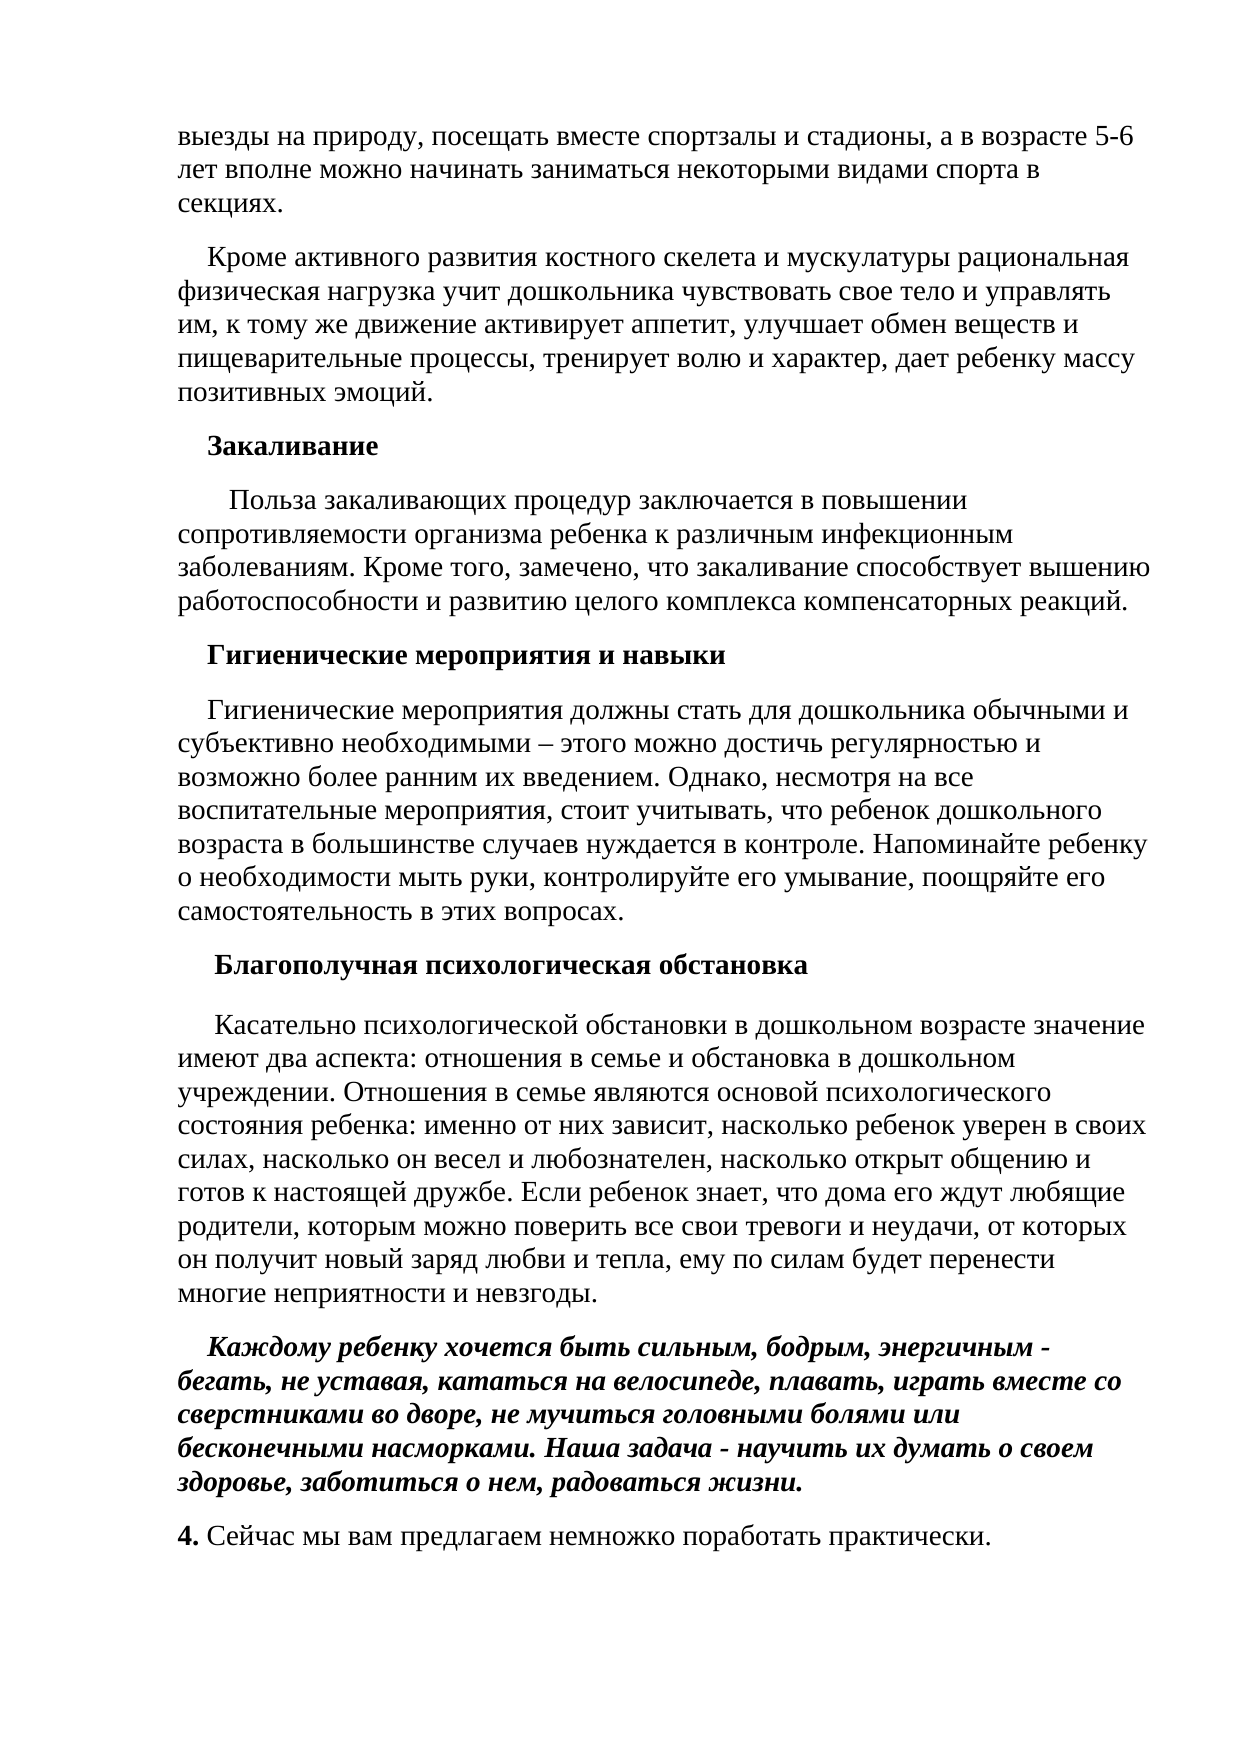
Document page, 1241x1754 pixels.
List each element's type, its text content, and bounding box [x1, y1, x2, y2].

text Гигиенические мероприятия должны стать для дошкольника обычными и субъективно необходимыми – этого можно достичь регулярностью и возможно более ранним их введением. Однако, несмотря на все воспитательные мероприятия, стоит учитывать, что ребенок дошкольного возраста в большинстве случаев нуждается в контроле. Напоминайте ребенку о необходимости мыть руки, контролируйте его умывание, поощряйте его самостоятельность в этих вопросах. [177, 692, 1152, 927]
text Закаливание [177, 428, 1152, 462]
text Кроме активного развития костного скелета и мускулатуры рациональная физическая нагрузка учит дошкольника чувствовать свое тело и управлять им, к тому же движение активирует аппетит, улучшает обмен веществ и пищеварительные процессы, тренирует волю и характер, дает ребенку массу позитивных эмоций. [177, 239, 1152, 407]
text Благополучная психологическая обстановка [177, 947, 1152, 981]
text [177, 118, 1152, 219]
text Гигиенические мероприятия и навыки [177, 637, 1152, 671]
text 4. Сейчас мы вам предлагаем немножко поработать практически. [177, 1518, 1152, 1552]
text Каждому ребенку хочется быть сильным, бодрым, энергичным - бегать, не уставая, кататься на велосипеде, плавать, играть вместе со сверстниками во дворе, не мучиться головными болями или бесконечными насморками. Наша задача - научить их думать о своем здоровье, заботиться о нем, радоваться жизни. [177, 1329, 1152, 1497]
text Польза закаливающих процедур заключается в повышении сопротивляемости организма ребенка к различным инфекционным заболеваниям. Кроме того, замечено, что закаливание способствует вышению работоспособности и развитию целого комплекса компенсаторных реакций. [177, 482, 1152, 617]
text Касательно психологической обстановки в дошкольном возрасте значение имеют два аспекта: отношения в семье и обстановка в дошкольном учреждении. Отношения в семье являются основой психологического состояния ребенка: именно от них зависит, насколько ребенок уверен в своих силах, насколько он весел и любознателен, насколько открыт общению и готов к настоящей дружбе. Если ребенок знает, что дома его ждут любящие родители, которым можно поверить все свои тревоги и неудачи, от которых он получит новый заряд любви и тепла, ему по силам будет перенести многие неприятности и невзгоды. [177, 1007, 1152, 1309]
